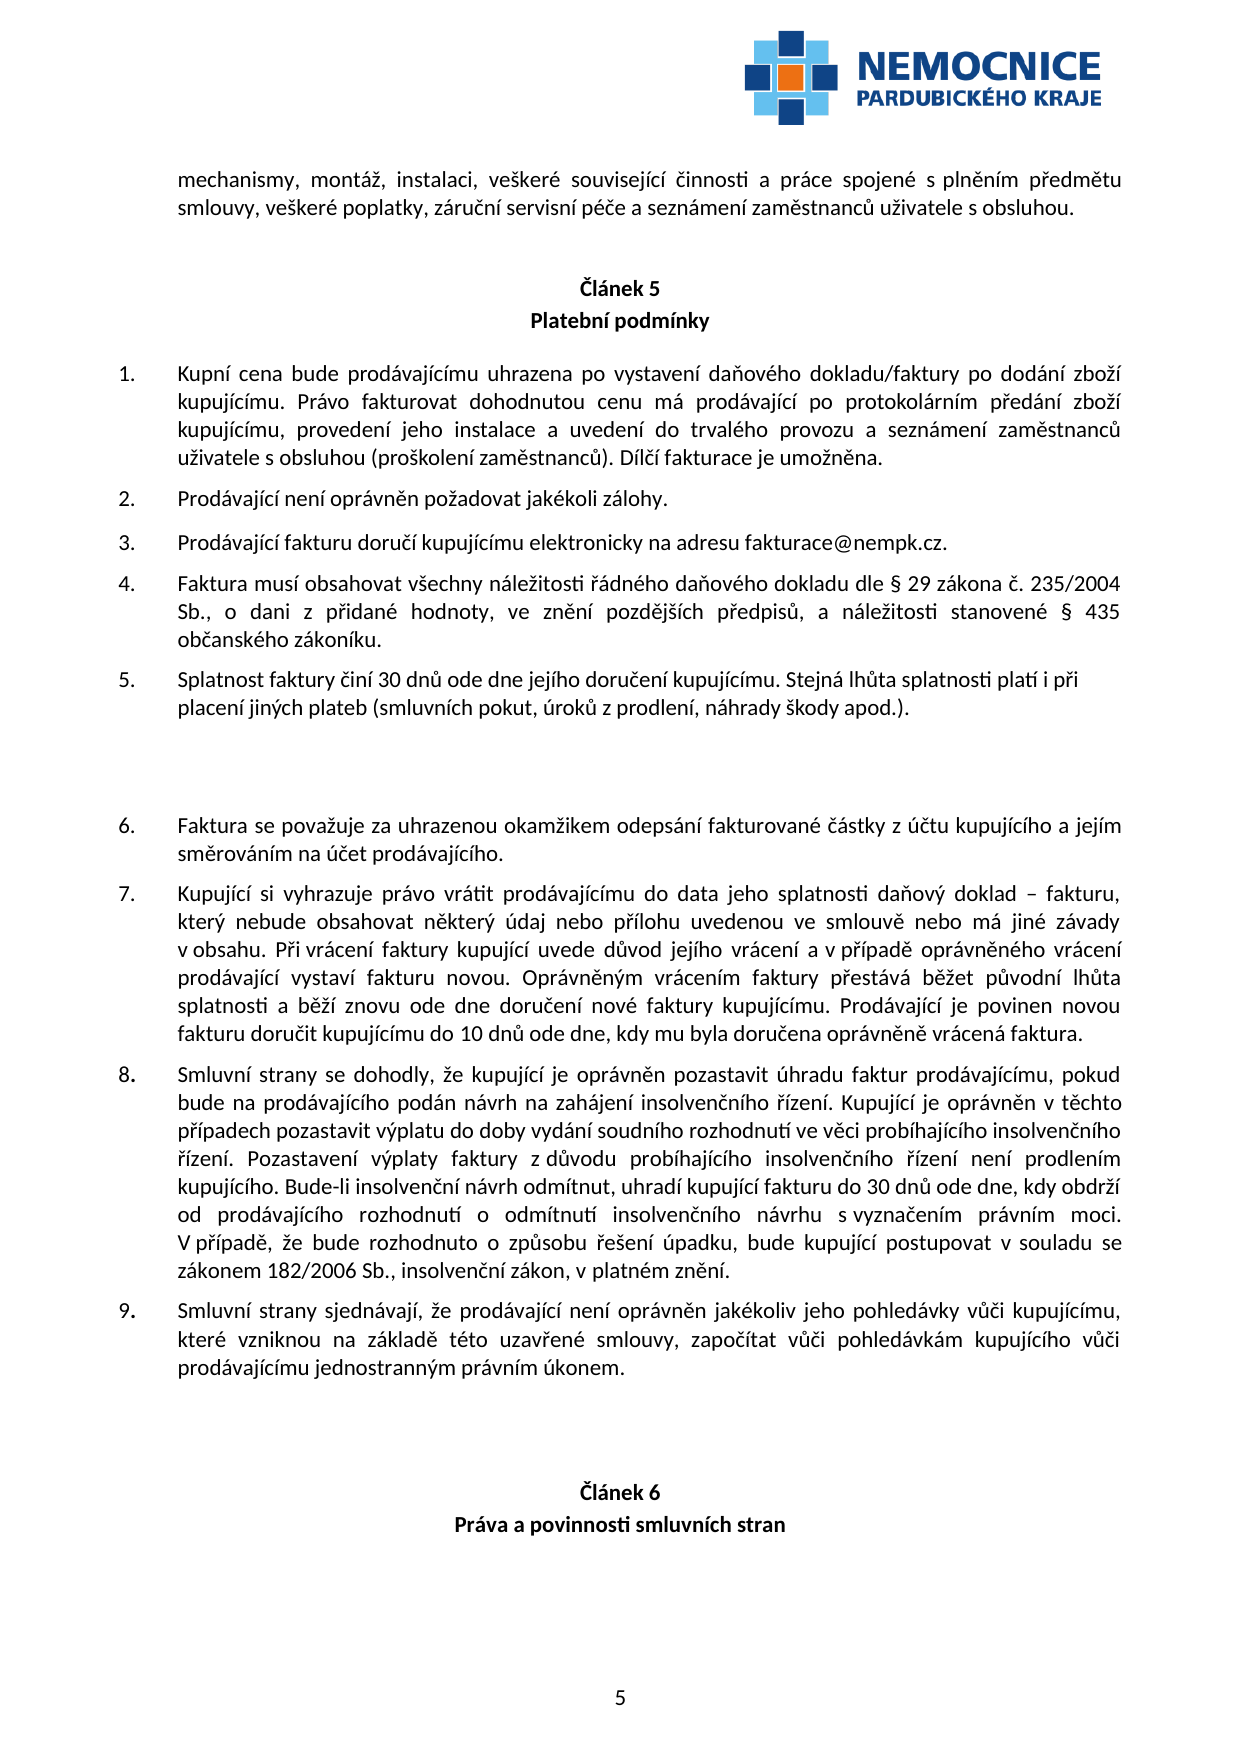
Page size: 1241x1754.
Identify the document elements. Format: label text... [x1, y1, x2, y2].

text 1. Kupní cena bude prodávajícímu uhrazena po vystavení daňového dokladu/faktury po dodání zboží kupujícímu. Právo fakturovat dohodnutou cenu má prodávající po protokolárním předání zboží kupujícímu, provedení jeho instalace a uvedení do trvalého provozu a seznámení zaměstnanců uživatele s obsluhou (proškolení zaměstnanců). Dílčí fakturace je umožněna. [118, 359, 1122, 471]
text 9. Smluvní strany sjednávají, že prodávající není oprávněn jakékoliv jeho pohledávky vůči kupujícímu, které vzniknou na základě této uzavřené smlouvy, započítat vůči pohledávkám kupujícího vůči prodávajícímu jednostranným právním úkonem. [118, 1297, 1122, 1381]
text Platební podmínky [118, 306, 1122, 334]
text Článek 5 [118, 274, 1122, 302]
text 7. Kupující si vyhrazuje právo vrátit prodávajícímu do data jeho splatnosti daňový doklad – fakturu, který nebude obsahovat některý údaj nebo přílohu uvedenou ve smlouvě nebo má jiné závady v obsahu. Při vrácení faktury kupující uvede důvod jejího vrácení a v případě oprávněného vrácení prodávající vystaví fakturu novou. Oprávněným vrácením faktury přestává běžet původní lhůta splatnosti a běží znovu ode dne doručení nové faktury kupujícímu. Prodávající je povinen novou fakturu doručit kupujícímu do 10 dnů ode dne, kdy mu byla doručena oprávněně vrácená faktura. [118, 879, 1122, 1047]
text 8. Smluvní strany se dohodly, že kupující je oprávněn pozastavit úhradu faktur prodávajícímu, pokud bude na prodávajícího podán návrh na zahájení insolvenčního řízení. Kupující je oprávněn v těchto případech pozastavit výplatu do doby vydání soudního rozhodnutí ve věci probíhajícího insolvenčního řízení. Pozastavení výplaty faktury z důvodu probíhajícího insolvenčního řízení není prodlením kupujícího. Bude-li insolvenční návrh odmítnut, uhradí kupující fakturu do 30 dnů ode dne, kdy obdrží od prodávajícího rozhodnutí o odmítnutí insolvenčního návrhu s vyznačením právním moci. V případě, že bude rozhodnuto o způsobu řešení úpadku, bude kupující postupovat v souladu se zákonem 182/2006 Sb., insolvenční zákon, v platném znění. [118, 1060, 1122, 1284]
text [118, 165, 1122, 221]
text 6. Faktura se považuje za uhrazenou okamžikem odepsání fakturované částky z účtu kupujícího a jejím směrováním na účet prodávajícího. [118, 811, 1122, 867]
text Článek 6 [118, 1478, 1122, 1506]
text placení jiných plateb (smluvních pokut, úroků z prodlení, náhrady škody apod.). [118, 693, 1122, 721]
text 2. Prodávající není oprávněn požadovat jakékoli zálohy. [118, 484, 1122, 512]
text 3. Prodávající fakturu doručí kupujícímu elektronicky na adresu fakturace@nempk.cz. [118, 528, 1122, 556]
picture [743, 30, 1101, 126]
text 5. Splatnost faktury činí 30 dnů ode dne jejího doručení kupujícímu. Stejná lhůta splatnosti platí i při [118, 665, 1122, 693]
text Práva a povinnosti smluvních stran [118, 1511, 1122, 1539]
text 4. Faktura musí obsahovat všechny náležitosti řádného daňového dokladu dle § 29 zákona č. 235/2004 Sb., o dani z přidané hodnoty, ve znění pozdějších předpisů, a náležitosti stanovené § 435 občanského zákoníku. [118, 569, 1122, 653]
